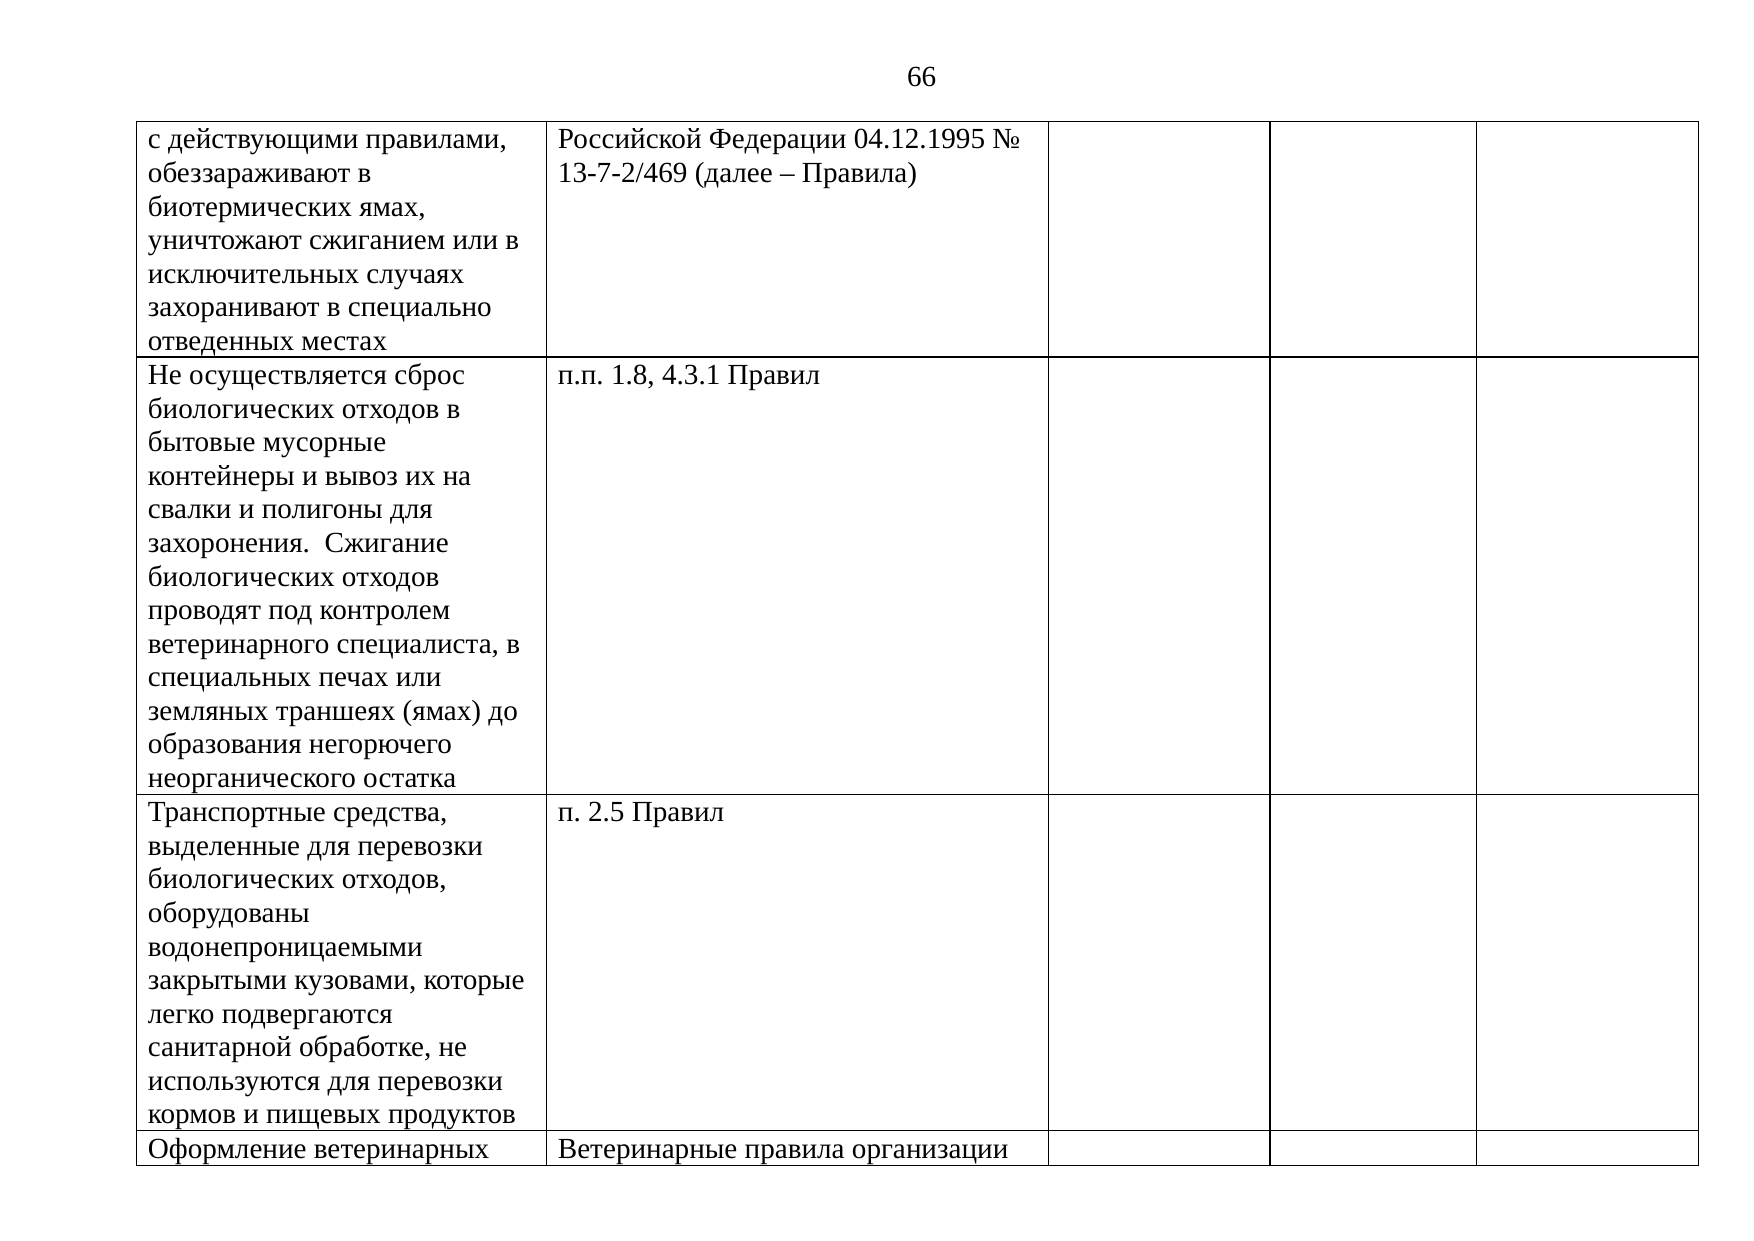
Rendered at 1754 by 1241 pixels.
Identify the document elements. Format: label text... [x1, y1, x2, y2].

table_cell [1049, 795, 1269, 1130]
table_cell п.п. 1.8, 4.3.1 Правил [547, 358, 1048, 793]
table_cell [1477, 1131, 1698, 1164]
table_cell Транспортные средства, выделенные для перевозки биологических отходов, оборудованы водонепроницаемыми закрытыми кузовами, которые легко подвергаются санитарной обработке, не используются для перевозки кормов и пищевых продуктов [137, 795, 546, 1130]
table_cell [1477, 795, 1698, 1130]
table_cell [137, 122, 546, 356]
table_cell [1049, 358, 1269, 793]
table_cell п. 2.5 Правил [547, 795, 1048, 1130]
table_cell Не осуществляется сброс биологических отходов в бытовые мусорные контейнеры и вывоз их на свалки и полигоны для захоронения. Сжигание биологических отходов проводят под контролем ветеринарного специалиста, в специальных печах или земляных траншеях (ямах) до образования негорючего неорганического остатка [137, 358, 546, 793]
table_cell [547, 1131, 1048, 1164]
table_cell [137, 1131, 546, 1164]
table_cell [1477, 122, 1698, 356]
table_cell [1049, 1131, 1269, 1164]
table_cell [547, 122, 1048, 356]
table_cell [1477, 358, 1698, 793]
table_cell [1271, 1131, 1476, 1164]
table_cell [1271, 358, 1476, 793]
table_cell [1271, 122, 1476, 356]
table_cell [1049, 122, 1269, 356]
table_cell [1271, 795, 1476, 1130]
